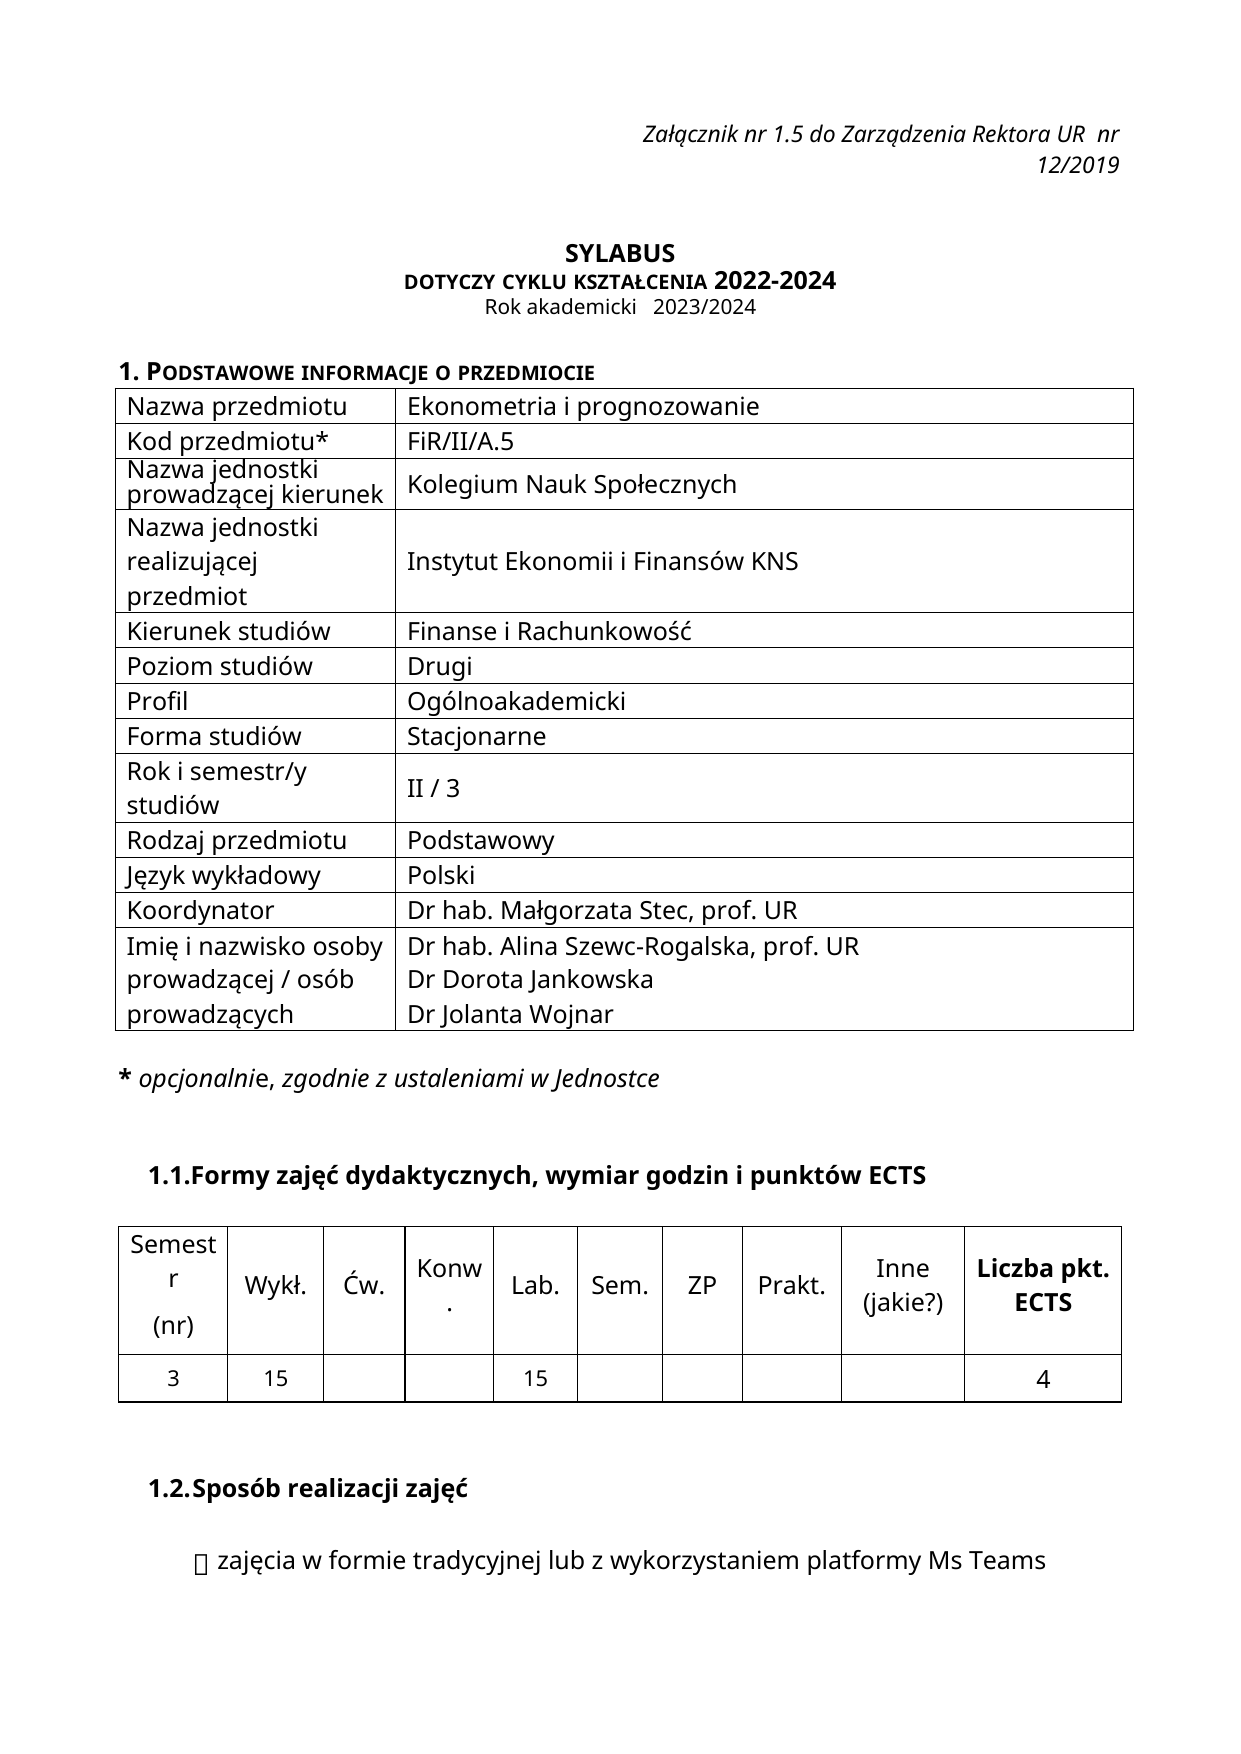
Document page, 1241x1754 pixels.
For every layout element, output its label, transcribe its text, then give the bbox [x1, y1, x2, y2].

table_header Semestr (nr) [119, 1227, 227, 1354]
table_header Prakt. [743, 1227, 841, 1354]
table_header Nazwa przedmiotu [116, 389, 395, 423]
table_cell [743, 1355, 841, 1401]
table_header Sem. [578, 1227, 662, 1354]
table_cell 15 [494, 1355, 577, 1401]
text dotyczy cyklu kształcenia 2022-2024 [118, 269, 1122, 294]
table_cell Rodzaj przedmiotu [116, 823, 395, 857]
table_header Ćw. [324, 1227, 404, 1354]
table_cell Nazwa jednostki prowadzącej kierunek [116, 459, 395, 509]
table_cell [842, 1355, 964, 1401]
table_cell Podstawowy [396, 823, 1133, 857]
table_cell Finanse i Rachunkowość [396, 613, 1133, 647]
table_cell Stacjonarne [396, 719, 1133, 753]
text 1. Podstawowe informacje o przedmiocie [118, 354, 1122, 388]
text 1.2. Sposób realizacji zajęć [148, 1471, 1122, 1504]
table_cell FiR/II/A.5 [396, 424, 1133, 458]
text  zajęcia w formie tradycyjnej lub z wykorzystaniem platformy Ms Teams [192, 1539, 1122, 1584]
table_cell Dr hab. Alina Szewc-Rogalska, prof. UR Dr Dorota Jankowska Dr Jolanta Wojnar [396, 928, 1133, 1030]
table_header Ekonometria i prognozowanie [396, 389, 1133, 423]
table_cell Drugi [396, 648, 1133, 682]
table_cell Koordynator [116, 893, 395, 927]
text * opcjonalnie, zgodnie z ustaleniami w Jednostce [118, 1061, 1122, 1094]
table_cell Instytut Ekonomii i Finansów KNS [396, 510, 1133, 612]
table_cell Profil [116, 684, 395, 717]
table_cell Kod przedmiotu* [116, 424, 395, 458]
table_cell Poziom studiów [116, 648, 395, 682]
table_cell [578, 1355, 662, 1401]
table_header Liczba pkt. ECTS [965, 1227, 1121, 1354]
text 1.1.Formy zajęć dydaktycznych, wymiar godzin i punktów ECTS [148, 1158, 1122, 1192]
table_cell Ogólnoakademicki [396, 684, 1133, 717]
table_cell [663, 1355, 742, 1401]
table_cell Kolegium Nauk Społecznych [396, 459, 1133, 509]
table_cell 15 [228, 1355, 323, 1401]
table_cell Nazwa jednostki realizującej przedmiot [116, 510, 395, 612]
table_cell 3 [119, 1355, 227, 1401]
table_cell [324, 1355, 404, 1401]
table_cell Rok i semestr/y studiów [116, 754, 395, 822]
table_cell Forma studiów [116, 719, 395, 753]
table_header Wykł. [228, 1227, 323, 1354]
table_cell Dr hab. Małgorzata Stec, prof. UR [396, 893, 1133, 927]
table_cell Kierunek studiów [116, 613, 395, 647]
table_cell Polski [396, 858, 1133, 892]
text SYLABUS [118, 236, 1122, 269]
text Załącznik nr 1.5 do Zarządzenia Rektora UR nr 12/2019 [118, 118, 1122, 181]
table_header Lab. [494, 1227, 577, 1354]
table_header Inne (jakie?) [842, 1227, 964, 1354]
table_cell [406, 1355, 493, 1401]
table_cell Imię i nazwisko osoby prowadzącej / osób prowadzących [116, 928, 395, 1030]
table_header ZP [663, 1227, 742, 1354]
table_cell 4 [965, 1355, 1121, 1401]
table_cell II / 3 [396, 754, 1133, 822]
table_header Konw. [406, 1227, 493, 1354]
text Rok akademicki 2023/2024 [118, 294, 1122, 319]
table_cell Język wykładowy [116, 858, 395, 892]
